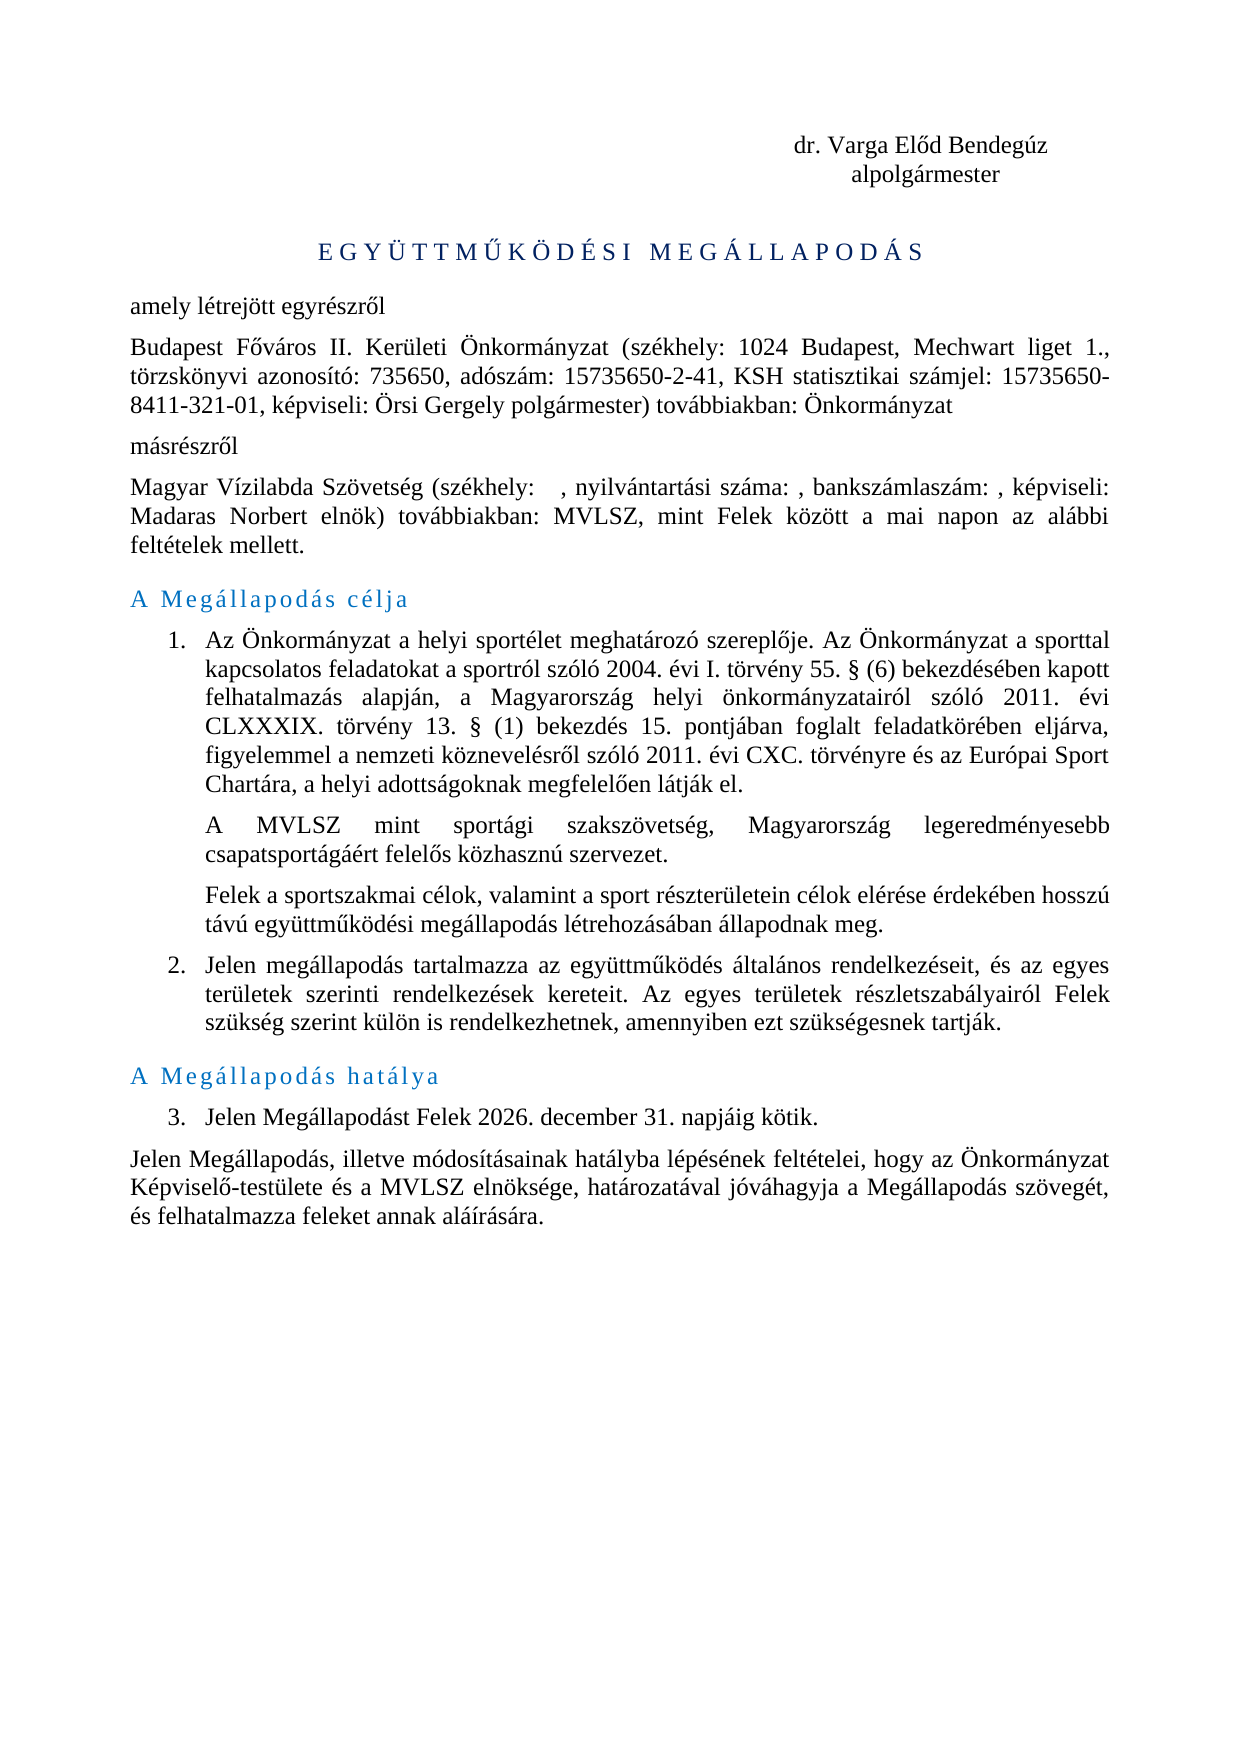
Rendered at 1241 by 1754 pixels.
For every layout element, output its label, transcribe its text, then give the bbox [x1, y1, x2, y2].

text A Megállapodás hatálya [130, 1061, 1110, 1090]
text Magyar Vízilabda Szövetség (székhely: , nyilvántartási száma: , bankszámlaszám: , képviseli: Madaras Norbert elnök) továbbiakban: MVLSZ, mint Felek között a mai napon az alábbi feltételek mellett. [130, 472, 1110, 559]
text amely létrejött egyrészről [130, 291, 1110, 320]
text Jelen Megállapodást Felek 2026. december 31. napjáig kötik. [167, 1102, 1110, 1131]
list Jelen Megállapodás, illetve módosításainak hatályba lépésének feltételei, hogy az Önkormányzat Képviselő-testülete és a MVLSZ elnöksége, határozatával jóváhagyja a Megállapodás szövegét, és felhatalmazza feleket annak aláírására. [130, 1144, 1110, 1230]
text másrészről [130, 431, 1110, 460]
text Budapest Főváros II. Kerületi Önkormányzat (székhely: 1024 Budapest, Mechwart liget 1., törzskönyvi azonosító: 735650, adószám: 15735650-2-41, KSH statisztikai számjel: 15735650-8411-321-01, képviseli: Örsi Gergely polgármester) továbbiakban: Önkormányzat [130, 332, 1110, 419]
text A Megállapodás célja [130, 584, 1110, 612]
text Jelen megállapodás tartalmazza az együttműködés általános rendelkezéseit, és az egyes területek szerinti rendelkezések kereteit. Az egyes területek részletszabályairól Felek szükség szerint külön is rendelkezhetnek, amennyiben ezt szükségesnek tartják. [167, 950, 1110, 1036]
list A MVLSZ mint sportági szakszövetség, Magyarország legeredményesebb csapatsportágáért felelős közhasznú szervezet. [205, 810, 1110, 867]
text együttműködési megállapodás [130, 237, 1110, 266]
text Az Önkormányzat a helyi sportélet meghatározó szereplője. Az Önkormányzat a sporttal kapcsolatos feladatokat a sportról szóló 2004. évi I. törvény 55. § (6) bekezdésében kapott felhatalmazás alapján, a Magyarország helyi önkormányzatairól szóló 2011. évi CLXXXIX. törvény 13. § (1) bekezdés 15. pontjában foglalt feladatkörében eljárva, figyelemmel a nemzeti köznevelésről szóló 2011. évi CXC. törvényre és az Európai Sport Chartára, a helyi adottságoknak megfelelően látják el. [167, 625, 1110, 797]
text alpolgármester [130, 159, 1110, 187]
list Felek a sportszakmai célok, valamint a sport részterületein célok elérése érdekében hosszú távú együttműködési megállapodás létrehozásában állapodnak meg. [205, 880, 1110, 937]
text dr. Varga Előd Bendegúz [130, 130, 1110, 159]
